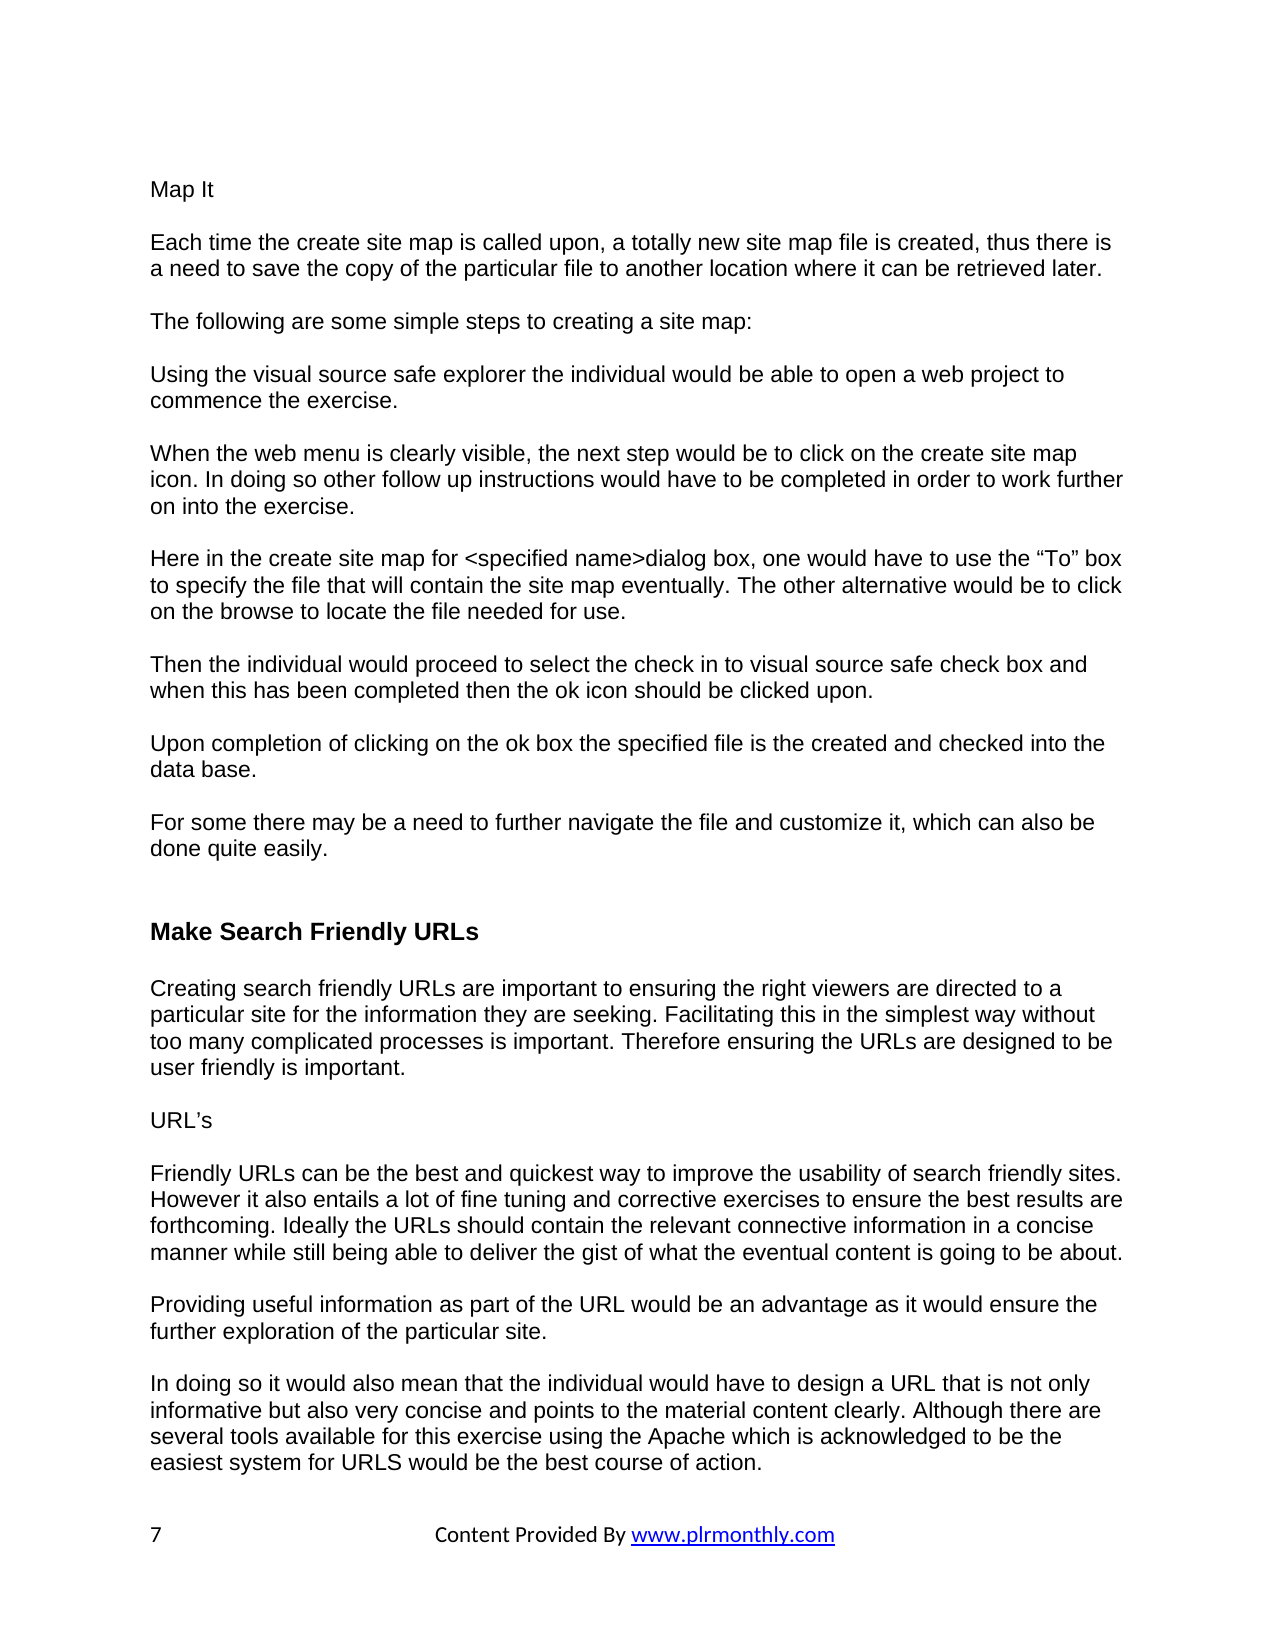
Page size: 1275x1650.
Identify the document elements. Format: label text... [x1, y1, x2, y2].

text Then the individual would proceed to select the check in to visual source safe check box and when this has been completed then the ok icon should be clicked upon. [150, 651, 1125, 703]
text Using the visual source safe explorer the individual would be able to open a web project to commence the exercise. [150, 361, 1125, 413]
text For some there may be a need to further navigate the file and customize it, which can also be done quite easily. [150, 809, 1125, 862]
text Map It [150, 176, 1125, 203]
text Each time the create site map is called upon, a totally new site map file is created, thus there is a need to save the copy of the particular file to another location where it can be retrieved later. [150, 229, 1125, 282]
text The following are some simple steps to creating a site map: [150, 308, 1125, 334]
text Providing useful information as part of the URL would be an advantage as it would ensure the further exploration of the particular site. [150, 1291, 1125, 1344]
subtitle Make Search Friendly URLs [150, 917, 1125, 946]
text When the web menu is clearly visible, the next step would be to click on the create site map icon. In doing so other follow up instructions would have to be completed in order to work further on into the exercise. [150, 440, 1125, 519]
text In doing so it would also mean that the individual would have to design a URL that is not only informative but also very concise and points to the material content clearly. Although there are several tools available for this exercise using the Apache which is acknowledged to be the easiest system for URLS would be the best course of action. [150, 1370, 1125, 1476]
text URL’s [150, 1107, 1125, 1133]
text Friendly URLs can be the best and quickest way to improve the usability of search friendly sites. However it also entails a lot of fine tuning and corrective exercises to ensure the best results are forthcoming. Ideally the URLs should contain the relevant connective information in a concise manner while still being able to deliver the gist of what the eventual content is going to be about. [150, 1159, 1125, 1265]
text Upon completion of clicking on the ok box the specified file is the created and checked into the data base. [150, 730, 1125, 782]
text Here in the create site map for <specified name>dialog box, one would have to use the “To” box to specify the file that will contain the site map eventually. The other alternative would be to click on the browse to locate the file needed for use. [150, 545, 1125, 624]
text Creating search friendly URLs are important to ensuring the right viewers are directed to a particular site for the information they are seeking. Facilitating this in the simplest way without too many complicated processes is important. Therefore ensuring the URLs are designed to be user friendly is important. [150, 975, 1125, 1080]
